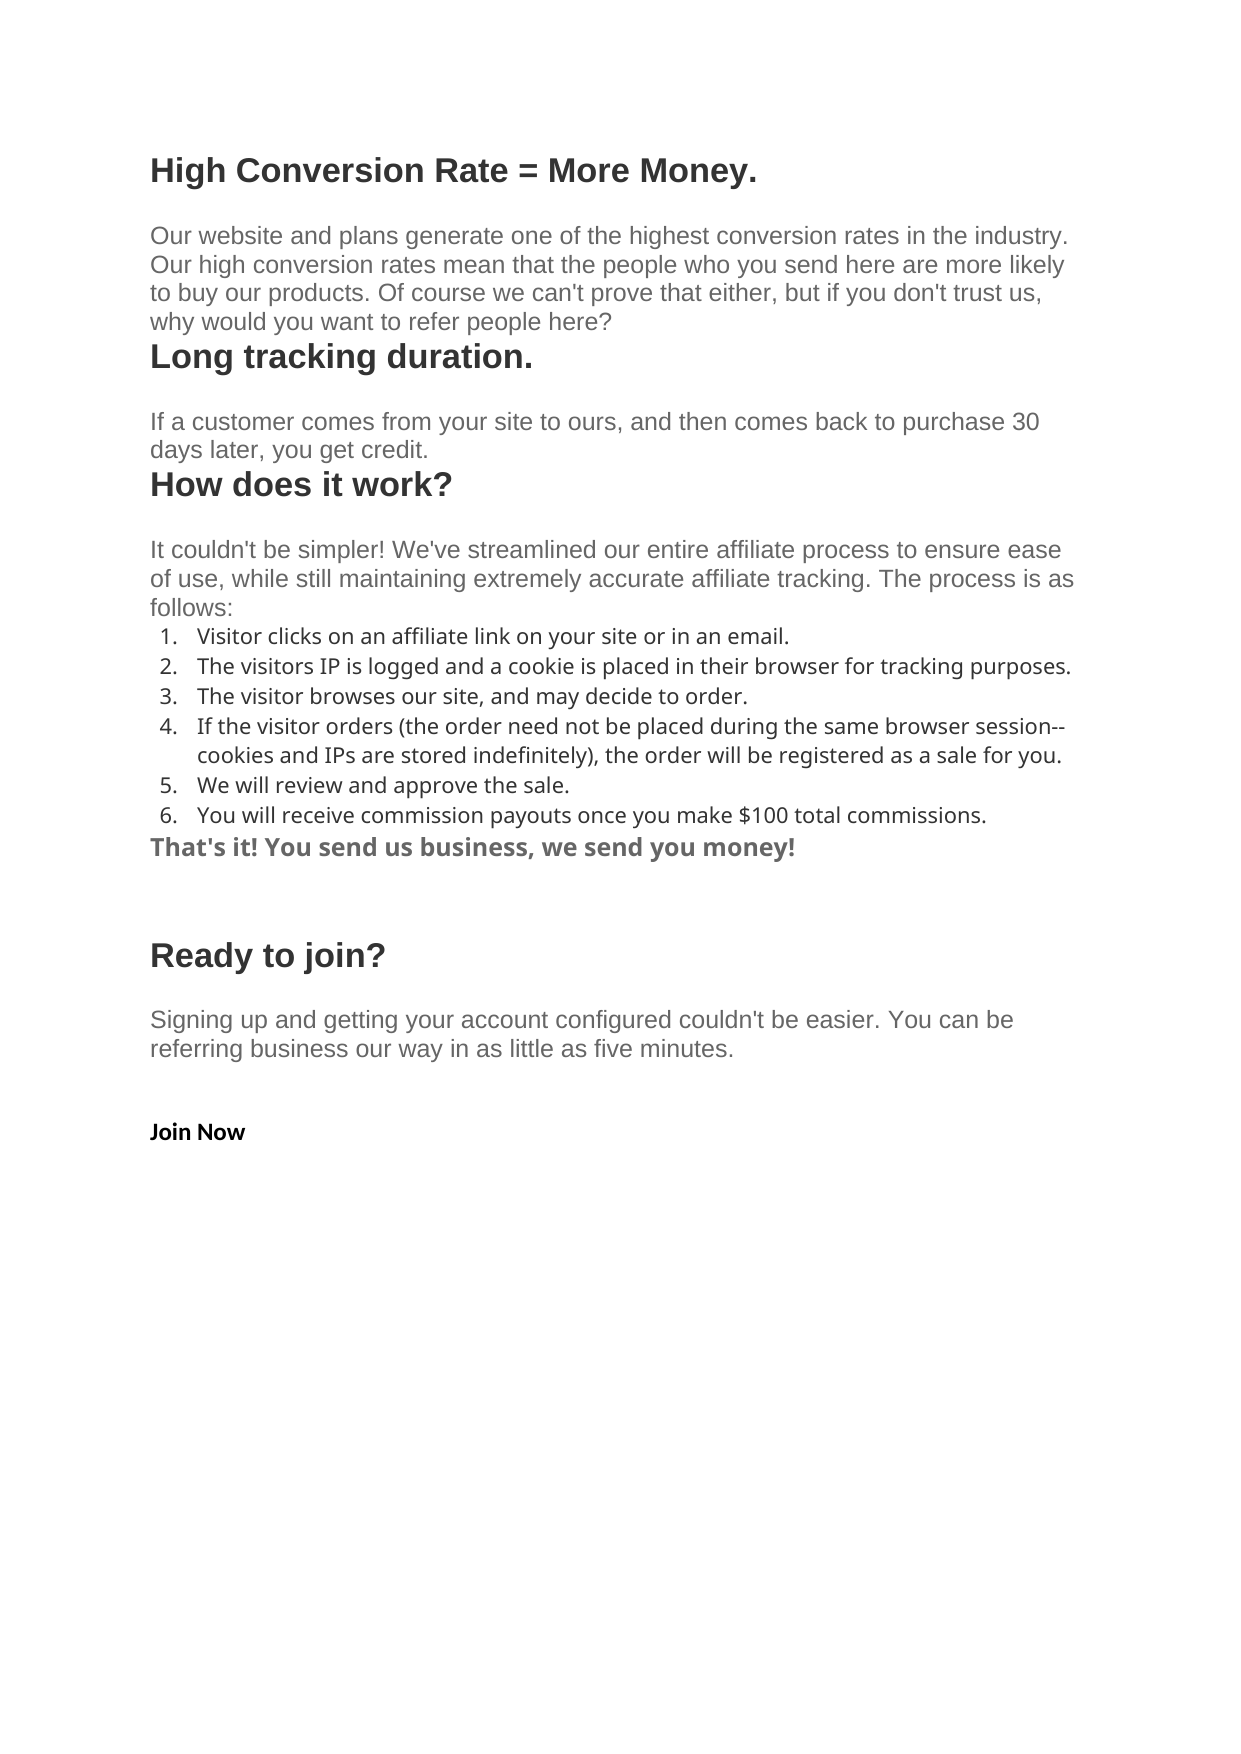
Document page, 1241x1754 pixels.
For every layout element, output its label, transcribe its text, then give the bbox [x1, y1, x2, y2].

text High Conversion Rate = More Money. [150, 150, 1090, 189]
list The visitors IP is logged and a cookie is placed in their browser for tracking purposes. [159, 651, 1090, 681]
text How does it work? [150, 464, 1090, 504]
text That's it! You send us business, we send you money! [150, 830, 1090, 864]
list You will receive commission payouts once you make $100 total commissions. [159, 800, 1090, 830]
text Join Now [150, 1116, 1090, 1146]
text Signing up and getting your account configured couldn't be easier. You can be referring business our way in as little as five minutes. [150, 1006, 1090, 1063]
list Visitor clicks on an affiliate link on your site or in an email. [159, 621, 1090, 651]
list The visitor browses our site, and may decide to order. [159, 681, 1090, 711]
text It couldn't be simpler! We've streamlined our entire affiliate process to ensure ease of use, while still maintaining extremely accurate affiliate tracking. The process is as follows: [150, 535, 1090, 621]
text If a customer comes from your site to ours, and then comes back to purchase 30 days later, you get credit. [150, 407, 1090, 464]
list If the visitor orders (the order need not be placed during the same browser session--cookies and IPs are stored indefinitely), the order will be registered as a sale for you. [159, 711, 1090, 770]
list We will review and approve the sale. [159, 770, 1090, 800]
text Long tracking duration. [150, 336, 1090, 375]
text Ready to join? [150, 935, 1090, 974]
text Our website and plans generate one of the highest conversion rates in the industry. Our high conversion rates mean that the people who you send here are more likely to buy our products. Of course we can't prove that either, but if you don't trust us, why would you want to refer people here? [150, 221, 1090, 336]
